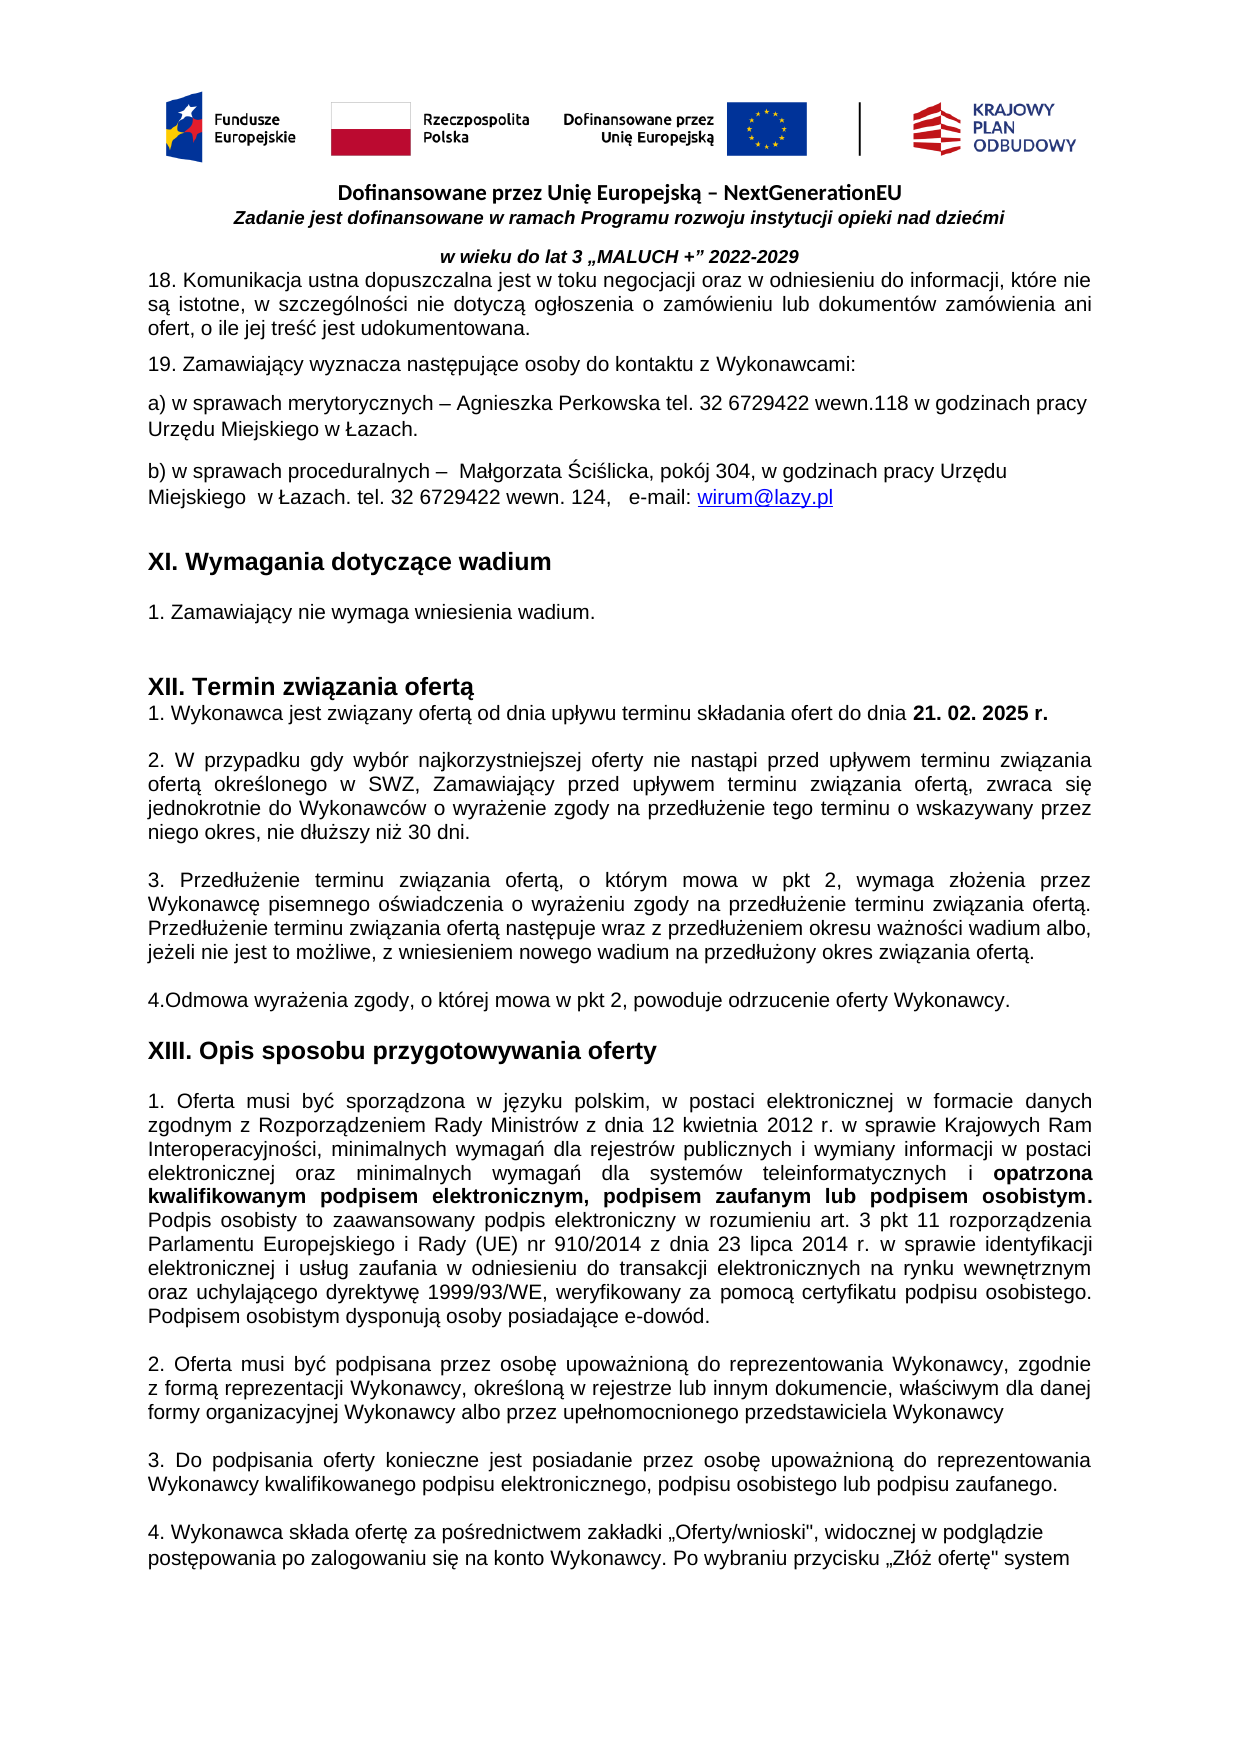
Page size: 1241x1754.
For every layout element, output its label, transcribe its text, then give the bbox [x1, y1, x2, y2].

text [148, 1520, 1093, 1569]
text 1. Zamawiający nie wymaga wniesienia wadium. [148, 600, 1093, 624]
text 3. Do podpisania oferty konieczne jest posiadanie przez osobę upoważnioną do reprezentowania Wykonawcy kwalifikowanego podpisu elektronicznego, podpisu osobistego lub podpisu zaufanego. [148, 1448, 1093, 1496]
text 19. Zamawiający wyznacza następujące osoby do kontaktu z Wykonawcami: [148, 352, 1093, 376]
text 18. Komunikacja ustna dopuszczalna jest w toku negocjacji oraz w odniesieniu do informacji, które nie są istotne, w szczególności nie dotyczą ogłoszenia o zamówieniu lub dokumentów zamówienia ani ofert, o ile jej treść jest udokumentowana. [148, 268, 1093, 340]
text b) w sprawach proceduralnych – Małgorzata Ściślicka, pokój 304, w godzinach pracy Urzędu Miejskiego w Łazach. tel. 32 6729422 wewn. 124, e-mail: wirum@lazy.pl [148, 459, 1093, 509]
text 2. Oferta musi być podpisana przez osobę upoważnioną do reprezentowania Wykonawcy, zgodnie z formą reprezentacji Wykonawcy, określoną w rejestrze lub innym dokumencie, właściwym dla danej formy organizacyjnej Wykonawcy albo przez upełnomocnionego przedstawiciela Wykonawcy [148, 1352, 1093, 1424]
text 4.Odmowa wyrażenia zgody, o której mowa w pkt 2, powoduje odrzucenie oferty Wykonawcy. [148, 988, 1093, 1012]
text 3. Przedłużenie terminu związania ofertą, o którym mowa w pkt 2, wymaga złożenia przez Wykonawcę pisemnego oświadczenia o wyrażeniu zgody na przedłużenie terminu związania ofertą. Przedłużenie terminu związania ofertą następuje wraz z przedłużeniem okresu ważności wadium albo, jeżeli nie jest to możliwe, z wniesieniem nowego wadium na przedłużony okres związania ofertą. [148, 868, 1093, 964]
text 1. Oferta musi być sporządzona w języku polskim, w postaci elektronicznej w formacie danych zgodnym z Rozporządzeniem Rady Ministrów z dnia 12 kwietnia 2012 r. w sprawie Krajowych Ram Interoperacyjności, minimalnych wymagań dla rejestrów publicznych i wymiany informacji w postaci elektronicznej oraz minimalnych wymagań dla systemów teleinformatycznych i opatrzona kwalifikowanym podpisem elektronicznym, podpisem zaufanym lub podpisem osobistym. Podpis osobisty to zaawansowany podpis elektroniczny w rozumieniu art. 3 pkt 11 rozporządzenia Parlamentu Europejskiego i Rady (UE) nr 910/2014 z dnia 23 lipca 2014 r. w sprawie identyfikacji elektronicznej i usług zaufania w odniesieniu do transakcji elektronicznych na rynku wewnętrznym oraz uchylającego dyrektywę 1999/93/WE, weryfikowany za pomocą certyfikatu podpisu osobistego. Podpisem osobistym dysponują osoby posiadające e-dowód. [148, 1088, 1093, 1328]
text 1. Wykonawca jest związany ofertą od dnia upływu terminu składania ofert do dnia 21. 02. 2025 r. [148, 700, 1093, 724]
text XII. Termin związania ofertą [148, 672, 1093, 700]
text a) w sprawach merytorycznych – Agnieszka Perkowska tel. 32 6729422 wewn.118 w godzinach pracy Urzędu Miejskiego w Łazach. [148, 391, 1093, 440]
text XIII. Opis sposobu przygotowywania oferty [148, 1036, 1093, 1064]
text XI. Wymagania dotyczące wadium [148, 547, 1093, 576]
text 2. W przypadku gdy wybór najkorzystniejszej oferty nie nastąpi przed upływem terminu związania ofertą określonego w SWZ, Zamawiający przed upływem terminu związania ofertą, zwraca się jednokrotnie do Wykonawców o wyrażenie zgody na przedłużenie tego terminu o wskazywany przez niego okres, nie dłuższy niż 30 dni. [148, 748, 1093, 844]
